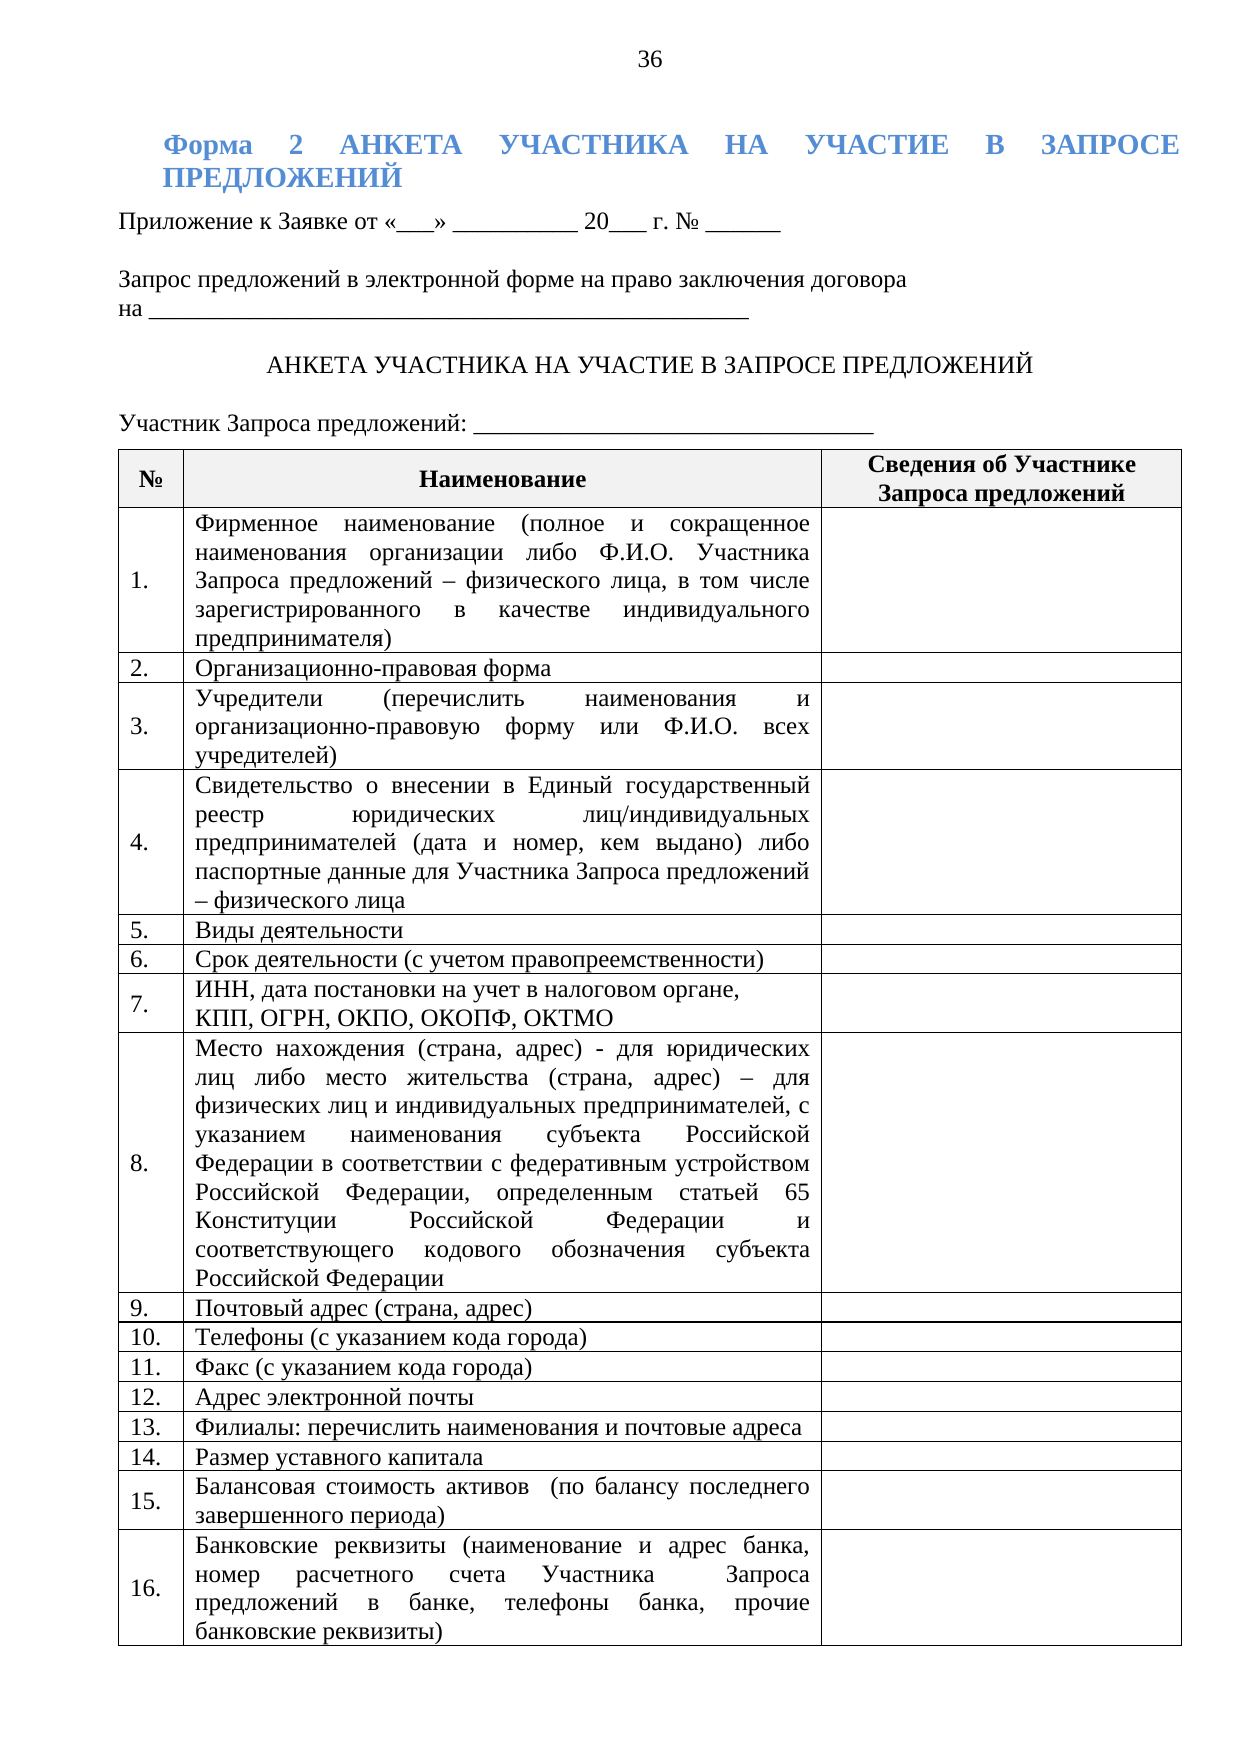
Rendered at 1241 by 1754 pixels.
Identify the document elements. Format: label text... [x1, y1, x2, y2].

table_cell Телефоны (с указанием кода города) [184, 1323, 821, 1351]
text Запрос предложений в электронной форме на право заключения договора [118, 264, 1181, 293]
text Приложение к Заявке от «___» __________ 20___ г. № ______ [118, 206, 1181, 235]
table_cell 11. [119, 1352, 183, 1381]
text Форма 2 АНКЕТА УЧАСТНИКА НА УЧАСТИЕ В ЗАПРОСЕ ПРЕДЛОЖЕНИЙ [162, 127, 1181, 194]
table_cell [822, 1530, 1181, 1645]
table_cell Свидетельство о внесении в Единый государственный реестр юридических лиц/индивидуальных предпринимателей (дата и номер, кем выдано) либо паспортные данные для Участника Запроса предложений – физического лица [184, 770, 821, 914]
table_cell 9. [119, 1293, 183, 1321]
table_header Наименование [184, 450, 821, 507]
table_cell [822, 653, 1181, 682]
text АНКЕТА УЧАСТНИКА НА УЧАСТИЕ В ЗАПРОСЕ ПРЕДЛОЖЕНИЙ [118, 350, 1181, 379]
table_header № [119, 450, 183, 507]
table_cell [822, 1442, 1181, 1470]
table_cell Организационно-правовая форма [184, 653, 821, 682]
table_cell Учредители (перечислить наименования и организационно-правовую форму или Ф.И.О. всех учредителей) [184, 683, 821, 769]
table_cell ИНН, дата постановки на учет в налоговом органе, КПП, ОГРН, ОКПО, ОКОПФ, ОКТМО [184, 974, 821, 1032]
table_cell [822, 770, 1181, 914]
table_cell Место нахождения (страна, адрес) - для юридических лиц либо место жительства (страна, адрес) – для физических лиц и индивидуальных предпринимателей, с указанием наименования субъекта Российской Федерации в соответствии с федеративным устройством Российской Федерации, определенным статьей 65 Конституции Российской Федерации и соответствующего кодового обозначения субъекта Российской Федерации [184, 1033, 821, 1292]
table_cell 6. [119, 945, 183, 973]
table_header Сведения об Участнике Запроса предложений [822, 450, 1181, 507]
table_cell 2. [119, 653, 183, 682]
table_cell [822, 945, 1181, 973]
table_cell 15. [119, 1471, 183, 1529]
table_cell 16. [119, 1530, 183, 1645]
table_cell [822, 1293, 1181, 1321]
table_cell 5. [119, 915, 183, 943]
table_cell 7. [119, 974, 183, 1032]
table_cell [822, 508, 1181, 652]
table_cell Банковские реквизиты (наименование и адрес банка, номер расчетного счета Участника Запроса предложений в банке, телефоны банка, прочие банковские реквизиты) [184, 1530, 821, 1645]
table_cell [822, 683, 1181, 769]
table_cell [822, 1471, 1181, 1529]
table_cell 4. [119, 770, 183, 914]
table_cell [822, 1033, 1181, 1292]
table_cell Фирменное наименование (полное и сокращенное наименования организации либо Ф.И.О. Участника Запроса предложений – физического лица, в том числе зарегистрированного в качестве индивидуального предпринимателя) [184, 508, 821, 652]
table_cell [822, 1382, 1181, 1411]
table_cell 1. [119, 508, 183, 652]
text на ________________________________________________ [118, 293, 1181, 321]
table_cell 10. [119, 1323, 183, 1351]
table_cell 3. [119, 683, 183, 769]
table_cell [822, 1323, 1181, 1351]
table_cell 12. [119, 1382, 183, 1411]
table_cell Балансовая стоимость активов (по балансу последнего завершенного периода) [184, 1471, 821, 1529]
table_cell Филиалы: перечислить наименования и почтовые адреса [184, 1412, 821, 1441]
table_cell Адрес электронной почты [184, 1382, 821, 1411]
table_cell Виды деятельности [184, 915, 821, 943]
table_cell 8. [119, 1033, 183, 1292]
table_cell Факс (с указанием кода города) [184, 1352, 821, 1381]
table_cell [822, 915, 1181, 943]
table_cell Почтовый адрес (страна, адрес) [184, 1293, 821, 1321]
table_cell [822, 974, 1181, 1032]
table_cell Размер уставного капитала [184, 1442, 821, 1470]
text Участник Запроса предложений: ________________________________ [118, 408, 1181, 436]
table_cell [822, 1412, 1181, 1441]
table_cell 14. [119, 1442, 183, 1470]
table_cell Срок деятельности (с учетом правопреемственности) [184, 945, 821, 973]
table_cell [822, 1352, 1181, 1381]
table_cell 13. [119, 1412, 183, 1441]
